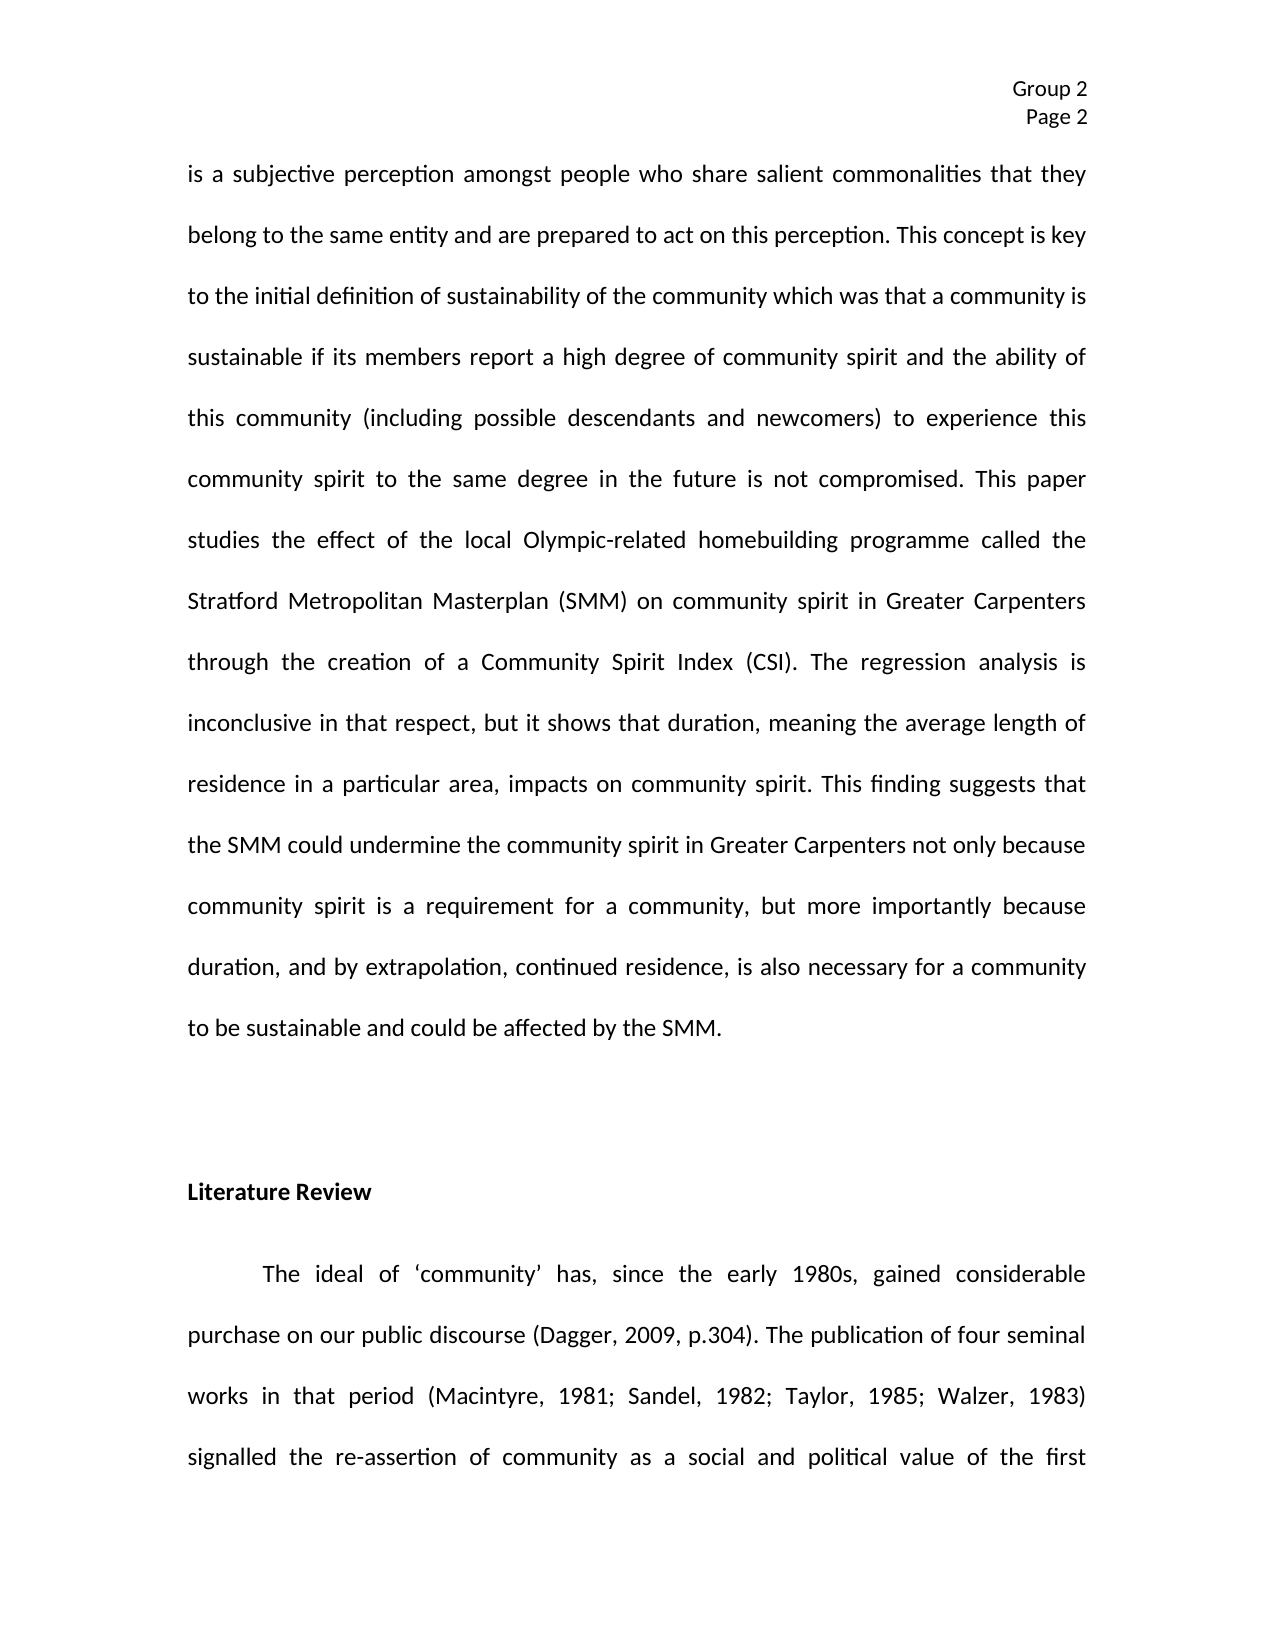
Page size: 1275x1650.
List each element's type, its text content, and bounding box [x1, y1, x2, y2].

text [187, 1258, 1087, 1472]
text Literature Review [187, 1176, 1087, 1207]
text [187, 158, 1087, 1043]
